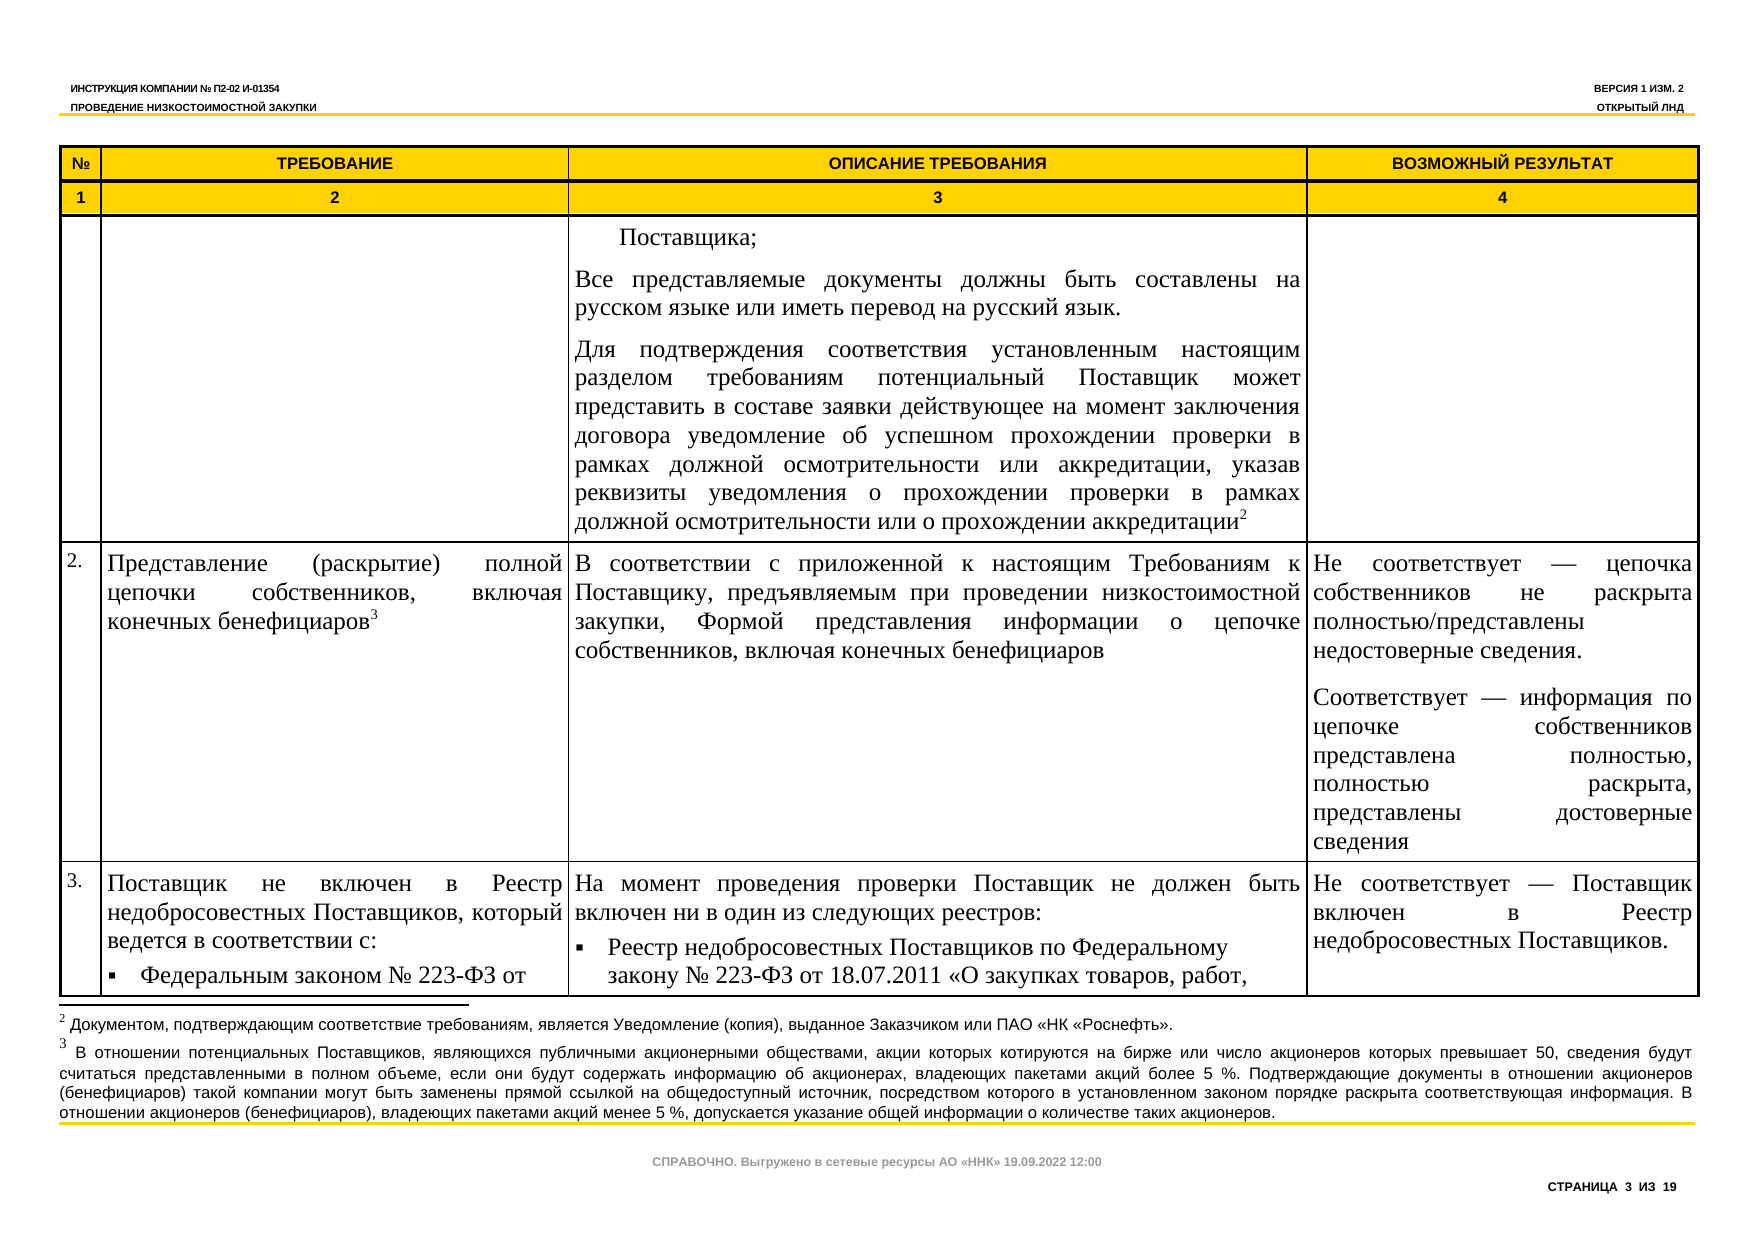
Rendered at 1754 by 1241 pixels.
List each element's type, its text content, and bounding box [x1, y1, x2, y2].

table_cell [62, 543, 100, 861]
table_cell [62, 217, 100, 541]
table_cell 3 [569, 183, 1306, 213]
table_cell 1 [62, 183, 100, 213]
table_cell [1308, 217, 1697, 541]
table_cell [1308, 862, 1697, 995]
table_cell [102, 217, 568, 541]
table_header № [62, 148, 100, 179]
table_header Описание требования [569, 148, 1306, 179]
table_cell В соответствии с приложенной к настоящим Требованиям к Поставщику, предъявляемым при проведении низкостоимостной закупки, Формой представления информации о цепочке собственников, включая конечных бенефициаров [569, 543, 1306, 861]
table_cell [569, 862, 1306, 995]
table_cell Представление (раскрытие) полной цепочки собственников, включая конечных бенефициаров [102, 543, 568, 861]
table_cell Не соответствует — цепочка собственников не раскрыта полностью/представлены недостоверные сведения. Соответствует — информация по цепочке собственников представлена полностью, полностью раскрыта, представлены достоверные сведения [1308, 543, 1697, 861]
table_cell 4 [1308, 183, 1697, 213]
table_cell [102, 862, 568, 995]
table_cell [62, 862, 100, 995]
table_cell 2 [102, 183, 568, 213]
table_header Возможный результат [1308, 148, 1697, 179]
table_header Требование [102, 148, 568, 179]
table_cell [569, 217, 1306, 541]
